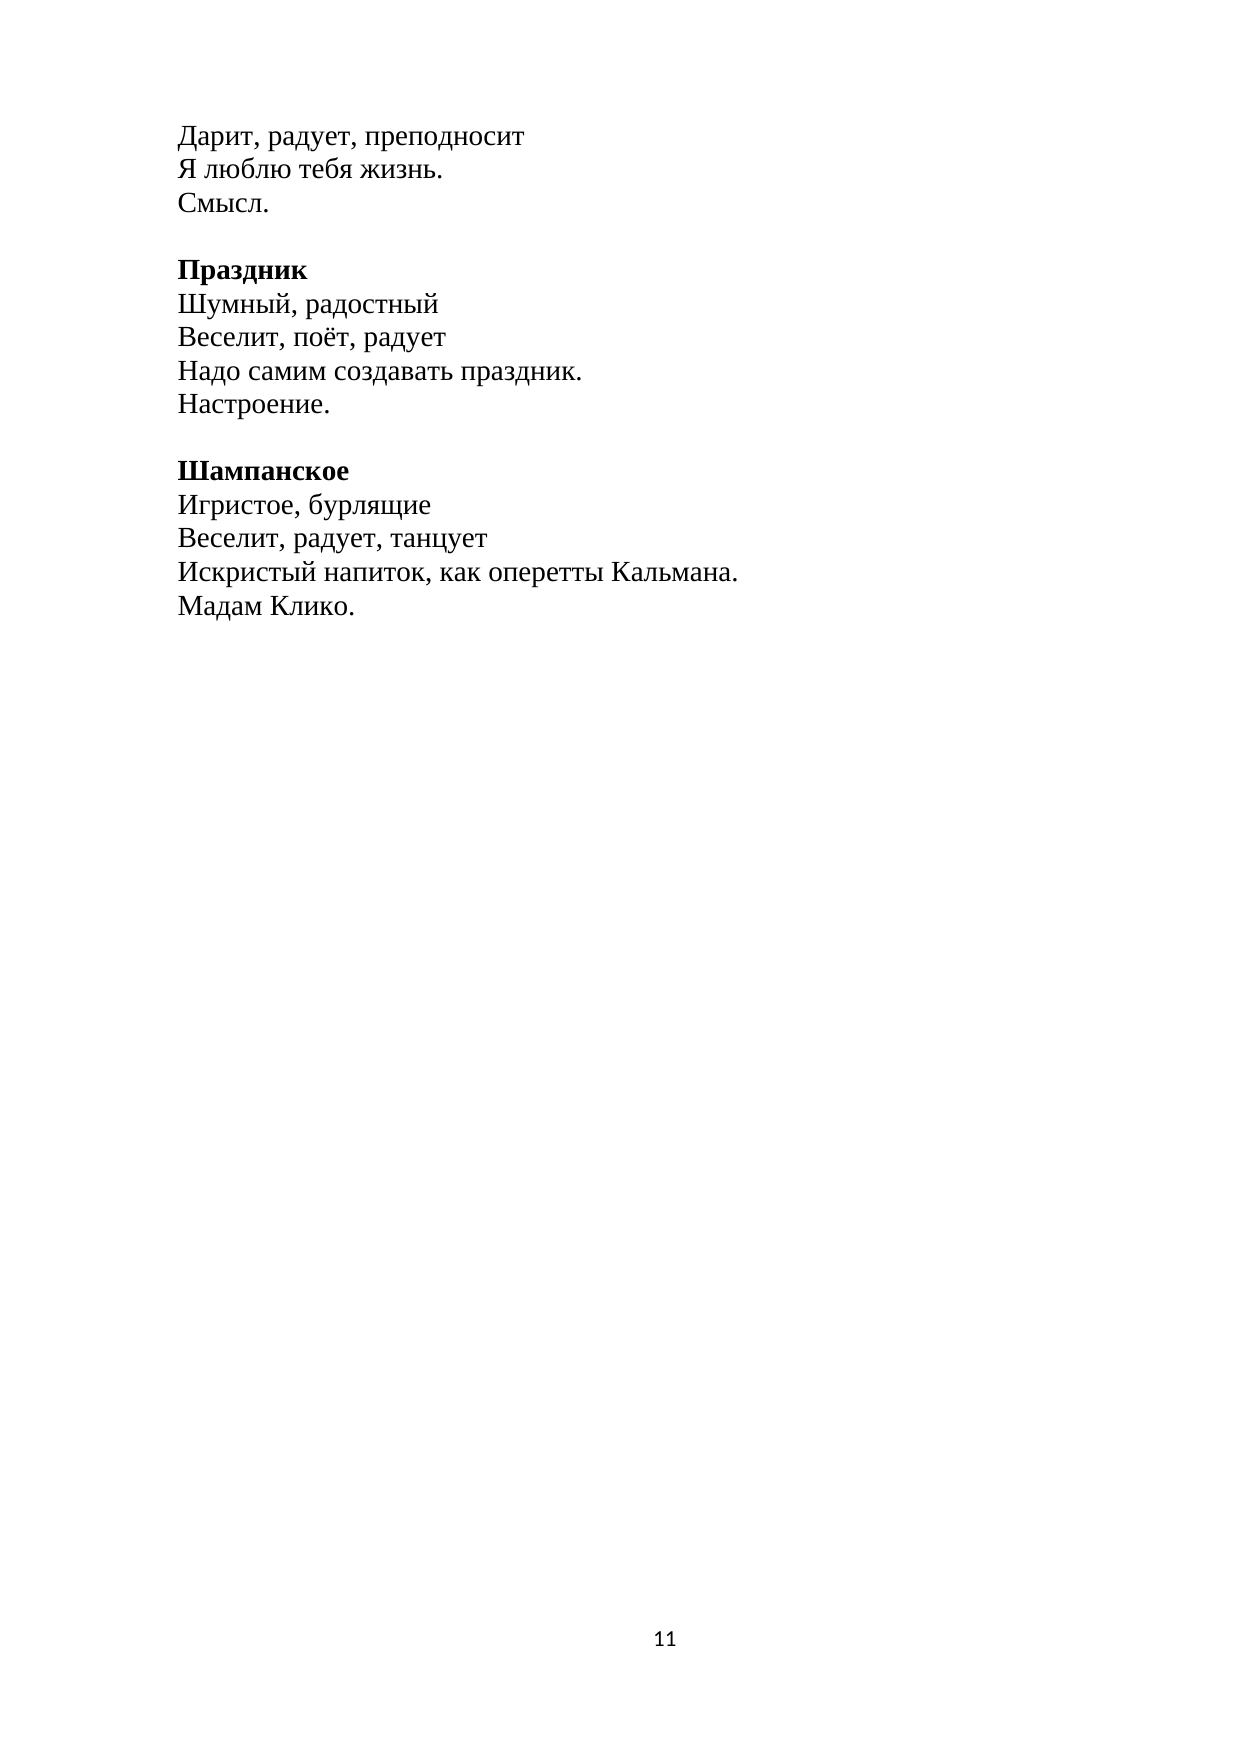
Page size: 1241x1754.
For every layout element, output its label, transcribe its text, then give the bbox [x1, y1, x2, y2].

text Надо самим создавать праздник. [177, 353, 1152, 386]
text Игристое, бурлящие [177, 487, 1152, 521]
text Веселит, радует, танцует [177, 521, 1152, 554]
text Мадам Клико. [177, 588, 1152, 621]
text Настроение. [177, 386, 1152, 420]
text Праздник [177, 252, 1152, 286]
text Я люблю тебя жизнь. [177, 152, 1152, 185]
text Шампанское [177, 453, 1152, 487]
text Дарит, радует, преподносит [177, 118, 1152, 152]
text Искристый напиток, как оперетты Кальмана. [177, 554, 1152, 588]
text Смысл. [177, 185, 1152, 219]
text Веселит, поёт, радует [177, 319, 1152, 353]
text Шумный, радостный [177, 286, 1152, 319]
